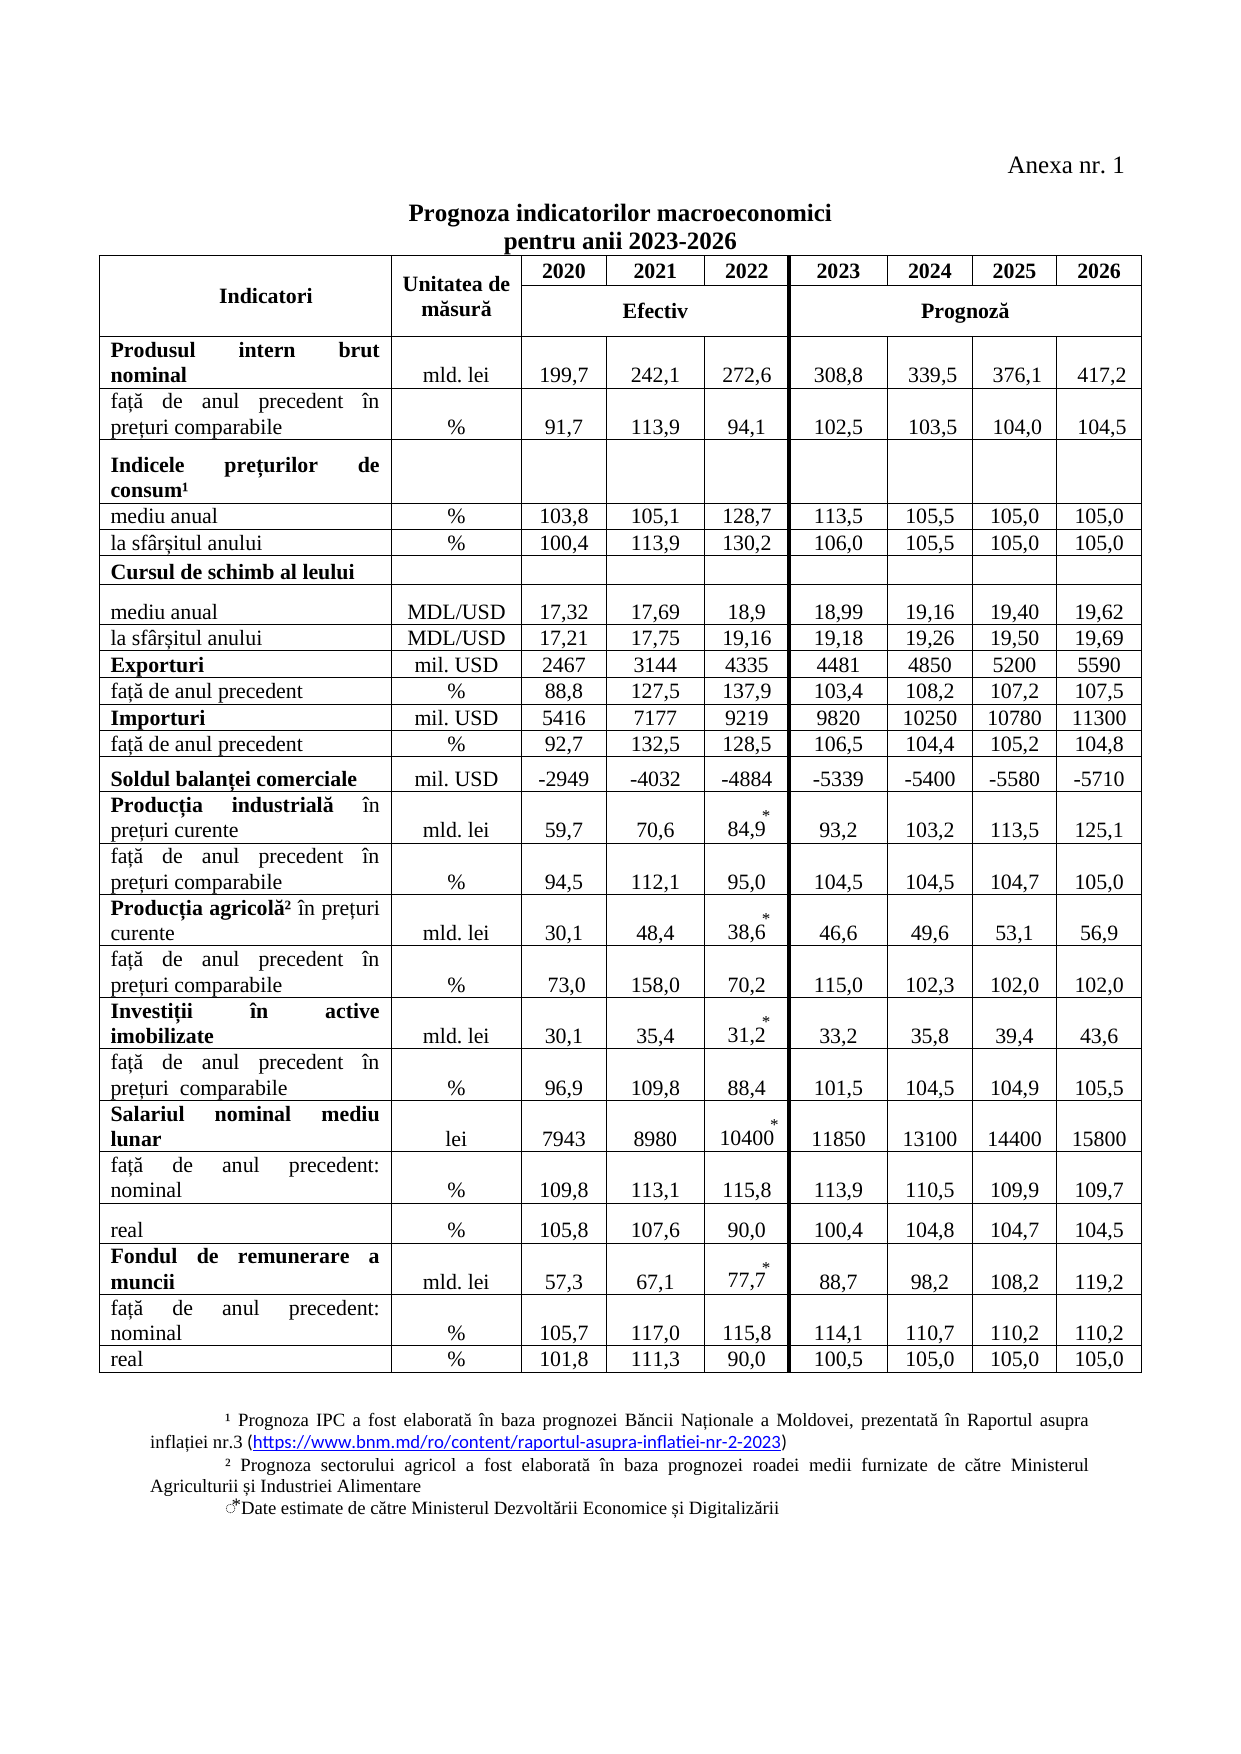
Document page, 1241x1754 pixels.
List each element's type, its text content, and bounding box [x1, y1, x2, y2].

table_cell 91,7 [522, 389, 606, 439]
table_cell 104,5 [791, 844, 887, 894]
table_cell % [392, 1204, 521, 1242]
table_cell 242,1 [607, 337, 704, 387]
table_cell Produsul intern brut nominal [100, 337, 391, 387]
table_cell 96,9 [522, 1049, 606, 1100]
table_cell 10400⃰ [705, 1101, 787, 1151]
table_header 2023 [791, 256, 887, 285]
table_cell 103,5 [888, 389, 972, 439]
table_cell 106,5 [791, 731, 887, 756]
table_cell 77,7⃰ [705, 1244, 787, 1294]
table_cell 109,9 [973, 1152, 1056, 1203]
table_cell 128,7 [705, 504, 787, 529]
table_cell % [392, 530, 521, 555]
table_cell mld. lei [392, 1244, 521, 1294]
table_cell 109,8 [607, 1049, 704, 1100]
table_cell 105,7 [522, 1295, 606, 1345]
table_cell [1057, 556, 1141, 584]
table_cell -4884 [705, 757, 787, 791]
table_cell 3144 [607, 651, 704, 677]
table_cell Exporturi [100, 651, 391, 677]
table_cell 59,7 [522, 792, 606, 842]
table_cell 199,7 [522, 337, 606, 387]
table_cell 101,5 [791, 1049, 887, 1100]
table_cell 100,4 [791, 1204, 887, 1242]
table_cell MDL/USD [392, 585, 521, 624]
table_header 2020 [522, 256, 606, 285]
table_cell 112,1 [607, 844, 704, 894]
table_cell 110,7 [888, 1295, 972, 1345]
table_cell 95,0 [705, 844, 787, 894]
table_cell Producția industrială în prețuri curente [100, 792, 391, 842]
table_cell 109,8 [522, 1152, 606, 1203]
table_cell 376,1 [973, 337, 1056, 387]
table_cell 128,5 [705, 731, 787, 756]
table_cell 115,8 [705, 1295, 787, 1345]
table_cell 113,9 [791, 1152, 887, 1203]
table_cell 105,0 [1057, 844, 1141, 894]
table_cell -2949 [522, 757, 606, 791]
table_cell 15800 [1057, 1101, 1141, 1151]
table_cell 105,5 [1057, 1049, 1141, 1100]
table_cell 30,1 [522, 895, 606, 945]
table_cell 158,0 [607, 946, 704, 997]
table_cell 4335 [705, 651, 787, 677]
table_cell Efectiv [522, 286, 787, 336]
table_cell -5400 [888, 757, 972, 791]
table_cell 115,8 [705, 1152, 787, 1203]
table_cell [607, 556, 704, 584]
table_cell % [392, 1152, 521, 1203]
table_cell 100,4 [522, 530, 606, 555]
table_cell 49,6 [888, 895, 972, 945]
table_cell 56,9 [1057, 895, 1141, 945]
table_cell % [392, 946, 521, 997]
table_cell [791, 556, 887, 584]
table_cell 109,7 [1057, 1152, 1141, 1203]
table_cell 111,3 [607, 1346, 704, 1372]
table_cell 18,99 [791, 585, 887, 624]
table_cell 43,6 [1057, 998, 1141, 1048]
table_cell [1057, 440, 1141, 502]
table_cell % [392, 389, 521, 439]
table_cell 105,0 [973, 504, 1056, 529]
table_header Unitatea de măsură [392, 256, 521, 336]
table_cell 105,5 [888, 504, 972, 529]
table_header 2024 [888, 256, 972, 285]
table_cell 105,2 [973, 731, 1056, 756]
table_cell real [100, 1346, 391, 1372]
table_cell 39,4 [973, 998, 1056, 1048]
table_cell 94,5 [522, 844, 606, 894]
table_cell 113,9 [607, 389, 704, 439]
table_cell 105,0 [973, 1346, 1056, 1372]
table_cell % [392, 1295, 521, 1345]
table_cell 103,4 [791, 678, 887, 703]
table_cell față de anul precedent [100, 678, 391, 703]
table_cell 30,1 [522, 998, 606, 1048]
table_cell față de anul precedent în prețuri comparabile [100, 946, 391, 997]
table_cell [522, 556, 606, 584]
table_cell 104,0 [973, 389, 1056, 439]
table_cell MDL/USD [392, 625, 521, 650]
table_header Indicatori [100, 256, 391, 336]
table_cell [392, 556, 521, 584]
table_cell real [100, 1204, 391, 1242]
table_cell 127,5 [607, 678, 704, 703]
table_cell % [392, 731, 521, 756]
table_cell 107,5 [1057, 678, 1141, 703]
table_cell 5416 [522, 705, 606, 730]
table_cell 11850 [791, 1101, 887, 1151]
table_cell față de anul precedent în prețuri comparabile [100, 1049, 391, 1100]
table_cell față de anul precedent în prețuri comparabile [100, 844, 391, 894]
table_cell 105,8 [522, 1204, 606, 1242]
table_cell 106,0 [791, 530, 887, 555]
table_cell 104,5 [888, 1049, 972, 1100]
table_cell 110,2 [1057, 1295, 1141, 1345]
table_cell 8980 [607, 1101, 704, 1151]
table_cell 88,8 [522, 678, 606, 703]
table_cell 119,2 [1057, 1244, 1141, 1294]
table_cell Soldul balanței comerciale [100, 757, 391, 791]
table_cell mld. lei [392, 895, 521, 945]
table_cell 98,2 [888, 1244, 972, 1294]
table_cell 88,7 [791, 1244, 887, 1294]
table_cell 46,6 [791, 895, 887, 945]
table_cell 110,5 [888, 1152, 972, 1203]
table_cell Prognoză [791, 286, 1141, 336]
table_cell la sfârșitul anului [100, 625, 391, 650]
table_cell 67,1 [607, 1244, 704, 1294]
table_cell 115,0 [791, 946, 887, 997]
table_cell mld. lei [392, 792, 521, 842]
table_cell 35,8 [888, 998, 972, 1048]
table_cell 73,0 [522, 946, 606, 997]
table_cell mediu anual [100, 504, 391, 529]
table_cell 38,6⃰ [705, 895, 787, 945]
table_cell Producția agricolă² în prețuri curente [100, 895, 391, 945]
table_cell 9219 [705, 705, 787, 730]
table_cell 110,2 [973, 1295, 1056, 1345]
table_cell la sfârșitul anului [100, 530, 391, 555]
table_cell față de anul precedent [100, 731, 391, 756]
table_cell lei [392, 1101, 521, 1151]
table_cell 103,2 [888, 792, 972, 842]
table_cell 104,5 [1057, 389, 1141, 439]
table_cell 84,9⃰ [705, 792, 787, 842]
table_cell 18,9 [705, 585, 787, 624]
table_cell 48,4 [607, 895, 704, 945]
table_cell 2467 [522, 651, 606, 677]
table_cell 19,62 [1057, 585, 1141, 624]
table_cell 19,18 [791, 625, 887, 650]
table_cell 105,0 [1057, 530, 1141, 555]
table_cell 19,16 [888, 585, 972, 624]
table_cell 113,5 [791, 504, 887, 529]
table_cell 105,5 [888, 530, 972, 555]
table_cell 101,8 [522, 1346, 606, 1372]
table_cell mil. USD [392, 757, 521, 791]
table_cell 17,21 [522, 625, 606, 650]
table_cell mediu anual [100, 585, 391, 624]
table_cell -5710 [1057, 757, 1141, 791]
table_cell 19,26 [888, 625, 972, 650]
table_cell 94,1 [705, 389, 787, 439]
table_cell 104,7 [973, 1204, 1056, 1242]
table_cell 102,3 [888, 946, 972, 997]
text pentru anii 2023-2026 [150, 226, 1090, 255]
table_cell [607, 440, 704, 502]
table_cell 417,2 [1057, 337, 1141, 387]
table_cell 4850 [888, 651, 972, 677]
table_cell [522, 440, 606, 502]
table_cell 33,2 [791, 998, 887, 1048]
table_cell 88,4 [705, 1049, 787, 1100]
table_cell 114,1 [791, 1295, 887, 1345]
table_cell 35,4 [607, 998, 704, 1048]
table_cell 104,8 [1057, 731, 1141, 756]
table_cell 125,1 [1057, 792, 1141, 842]
table_cell mld. lei [392, 337, 521, 387]
table_cell 93,2 [791, 792, 887, 842]
table_header 2026 [1057, 256, 1141, 285]
table_cell 17,32 [522, 585, 606, 624]
table_cell 108,2 [888, 678, 972, 703]
table_cell -4032 [607, 757, 704, 791]
table_cell % [392, 504, 521, 529]
table_cell 130,2 [705, 530, 787, 555]
table_cell [888, 440, 972, 502]
table_cell Fondul de remunerare a muncii [100, 1244, 391, 1294]
table_cell 113,9 [607, 530, 704, 555]
table_cell 105,1 [607, 504, 704, 529]
table_cell [973, 440, 1056, 502]
text ⃰ Date estimate de către Ministerul Dezvoltării Economice și Digitalizării [150, 1497, 1090, 1518]
table_cell 105,0 [1057, 1346, 1141, 1372]
table_cell 102,0 [973, 946, 1056, 997]
table_cell 100,5 [791, 1346, 887, 1372]
table_cell 113,5 [973, 792, 1056, 842]
table_cell % [392, 1049, 521, 1100]
table_cell 132,5 [607, 731, 704, 756]
table_cell 17,75 [607, 625, 704, 650]
table_cell Indicele prețurilor de consum¹ [100, 440, 391, 502]
table_cell 11300 [1057, 705, 1141, 730]
text ² Prognoza sectorului agricol a fost elaborată în baza prognozei roadei medii furnizate de către Ministerul Agriculturii și Industriei Alimentare [150, 1454, 1090, 1497]
table_cell 107,6 [607, 1204, 704, 1242]
table_cell 31,2⃰ [705, 998, 787, 1048]
table_cell 53,1 [973, 895, 1056, 945]
table_cell % [392, 678, 521, 703]
table_cell față de anul precedent: nominal [100, 1152, 391, 1203]
table_header 2022 [705, 256, 787, 285]
text ¹ Prognoza IPC a fost elaborată în baza prognozei Băncii Naționale a Moldovei, prezentată în Raportul asupra inflației nr.3 (https://www.bnm.md/ro/content/raportul-asupra-inflatiei-nr-2-2023) [150, 1409, 1090, 1454]
table_cell Cursul de schimb al leului [100, 556, 391, 584]
table_header 2021 [607, 256, 704, 285]
table_cell 13100 [888, 1101, 972, 1151]
table_cell față de anul precedent în prețuri comparabile [100, 389, 391, 439]
table_cell [888, 556, 972, 584]
table_cell -5339 [791, 757, 887, 791]
table_cell 339,5 [888, 337, 972, 387]
table_cell 137,9 [705, 678, 787, 703]
text Anexa nr. 1 [150, 150, 1124, 179]
table_cell 90,0 [705, 1346, 787, 1372]
table_cell 107,2 [973, 678, 1056, 703]
table_cell 5200 [973, 651, 1056, 677]
table_cell 113,1 [607, 1152, 704, 1203]
table_cell Importuri [100, 705, 391, 730]
table_cell 92,7 [522, 731, 606, 756]
table_cell 103,8 [522, 504, 606, 529]
table_cell 104,8 [888, 1204, 972, 1242]
table_cell mil. USD [392, 651, 521, 677]
table_cell mld. lei [392, 998, 521, 1048]
table_cell % [392, 1346, 521, 1372]
table_cell 90,0 [705, 1204, 787, 1242]
table_cell -5580 [973, 757, 1056, 791]
table_cell 104,4 [888, 731, 972, 756]
table_cell 104,5 [1057, 1204, 1141, 1242]
table_cell 70,6 [607, 792, 704, 842]
table_cell 19,16 [705, 625, 787, 650]
table_cell 108,2 [973, 1244, 1056, 1294]
table_cell [705, 556, 787, 584]
table_cell 70,2 [705, 946, 787, 997]
table_cell mil. USD [392, 705, 521, 730]
table_cell 10780 [973, 705, 1056, 730]
table_cell Salariul nominal mediu lunar [100, 1101, 391, 1151]
table_cell 7177 [607, 705, 704, 730]
table_cell [791, 440, 887, 502]
table_cell [705, 440, 787, 502]
table_cell 14400 [973, 1101, 1056, 1151]
table_cell 105,0 [973, 530, 1056, 555]
table_cell 104,7 [973, 844, 1056, 894]
table_cell 272,6 [705, 337, 787, 387]
table_cell 57,3 [522, 1244, 606, 1294]
table_cell % [392, 844, 521, 894]
table_cell 19,50 [973, 625, 1056, 650]
table_cell 9820 [791, 705, 887, 730]
text Prognoza indicatorilor macroeconomici [150, 198, 1090, 226]
table_cell [973, 556, 1056, 584]
table_cell 7943 [522, 1101, 606, 1151]
table_cell 19,40 [973, 585, 1056, 624]
table_cell față de anul precedent: nominal [100, 1295, 391, 1345]
table_cell 10250 [888, 705, 972, 730]
table_cell 19,69 [1057, 625, 1141, 650]
table_cell 4481 [791, 651, 887, 677]
table_cell 105,0 [1057, 504, 1141, 529]
table_cell 117,0 [607, 1295, 704, 1345]
table_cell 105,0 [888, 1346, 972, 1372]
table_cell 104,9 [973, 1049, 1056, 1100]
table_cell 5590 [1057, 651, 1141, 677]
table_cell 17,69 [607, 585, 704, 624]
table_cell Investiții în active imobilizate [100, 998, 391, 1048]
table_cell 308,8 [791, 337, 887, 387]
table_cell 104,5 [888, 844, 972, 894]
table_header 2025 [973, 256, 1056, 285]
table_cell 102,5 [791, 389, 887, 439]
table_cell 102,0 [1057, 946, 1141, 997]
table_cell [392, 440, 521, 502]
